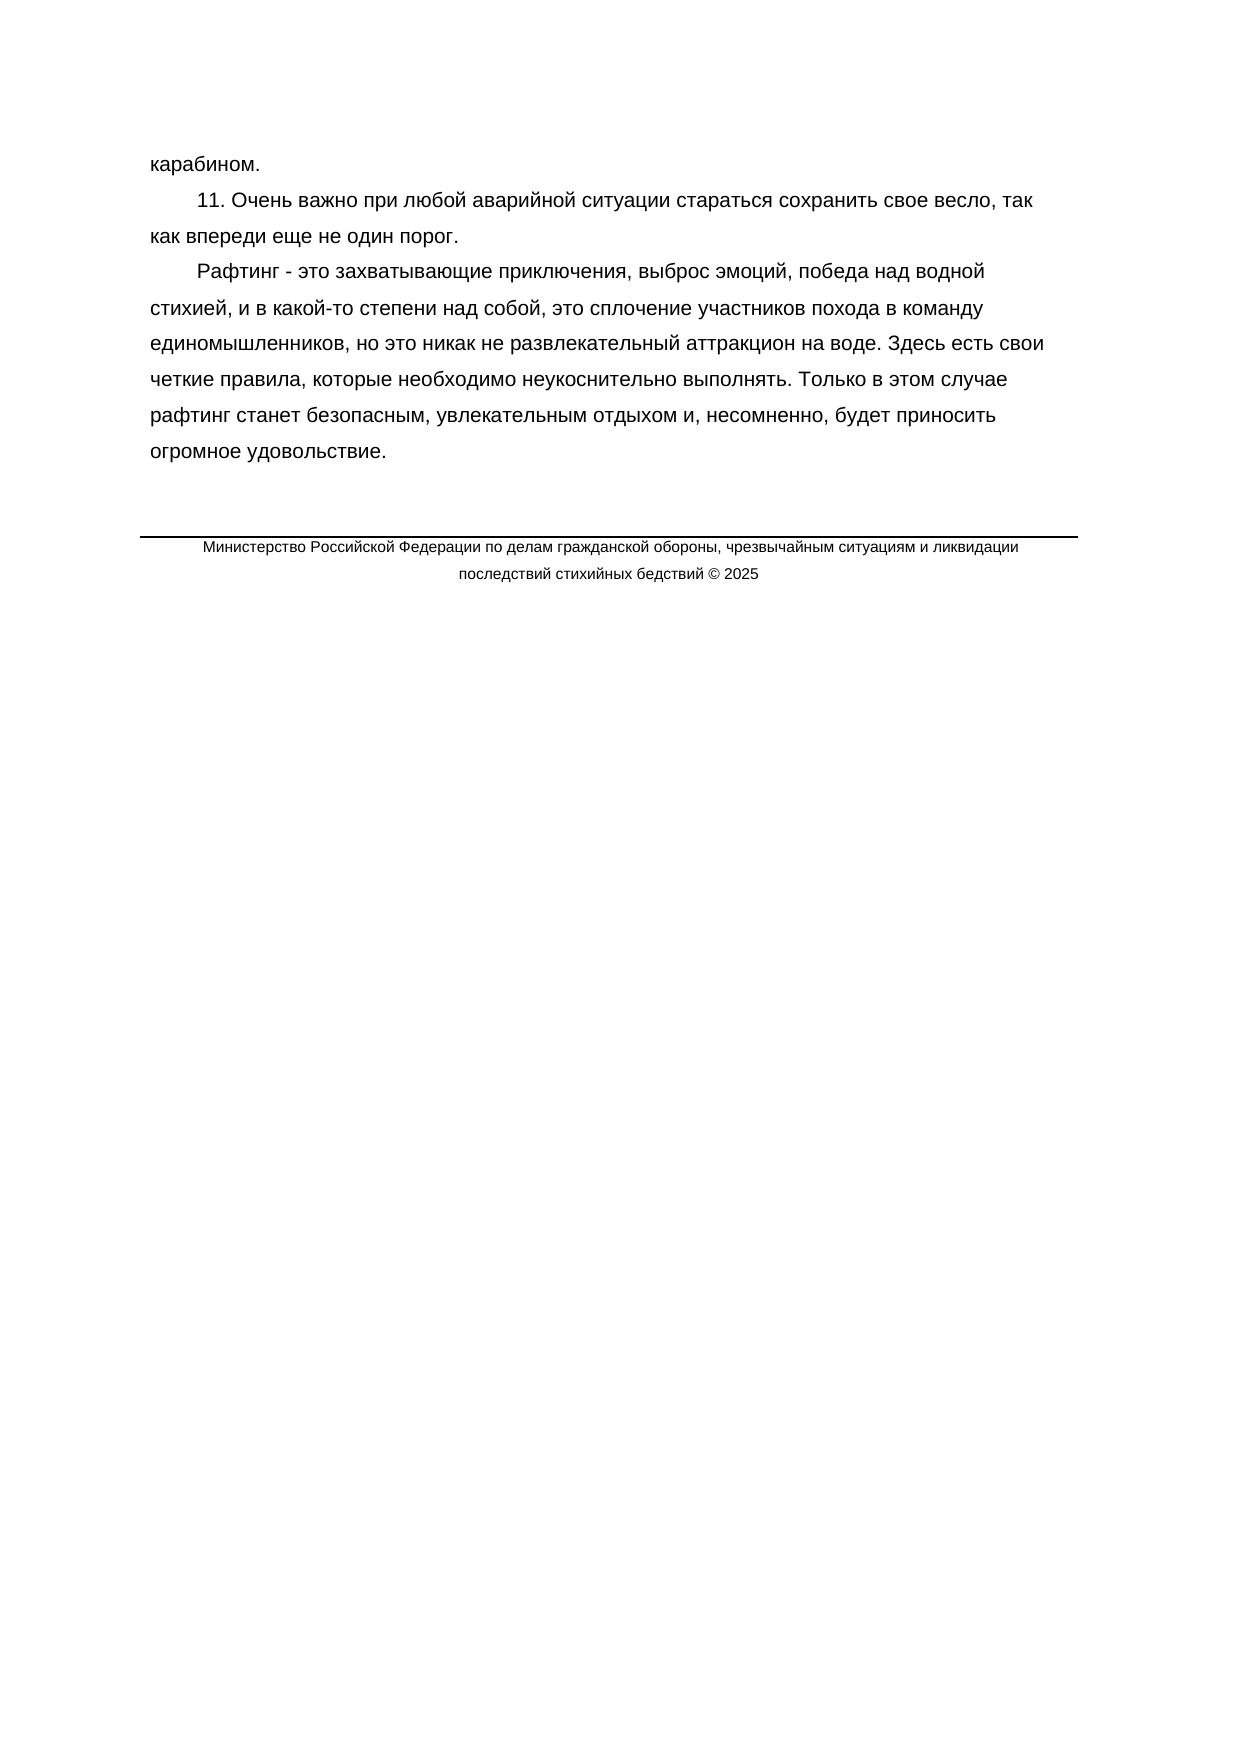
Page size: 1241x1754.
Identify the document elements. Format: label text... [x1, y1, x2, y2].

table_cell Министерство Российской Федерации по делам гражданской обороны, чрезвычайным ситуациям и ликвидации последствий стихийных бедствий © 2025 [140, 538, 1078, 620]
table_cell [140, 150, 1078, 536]
